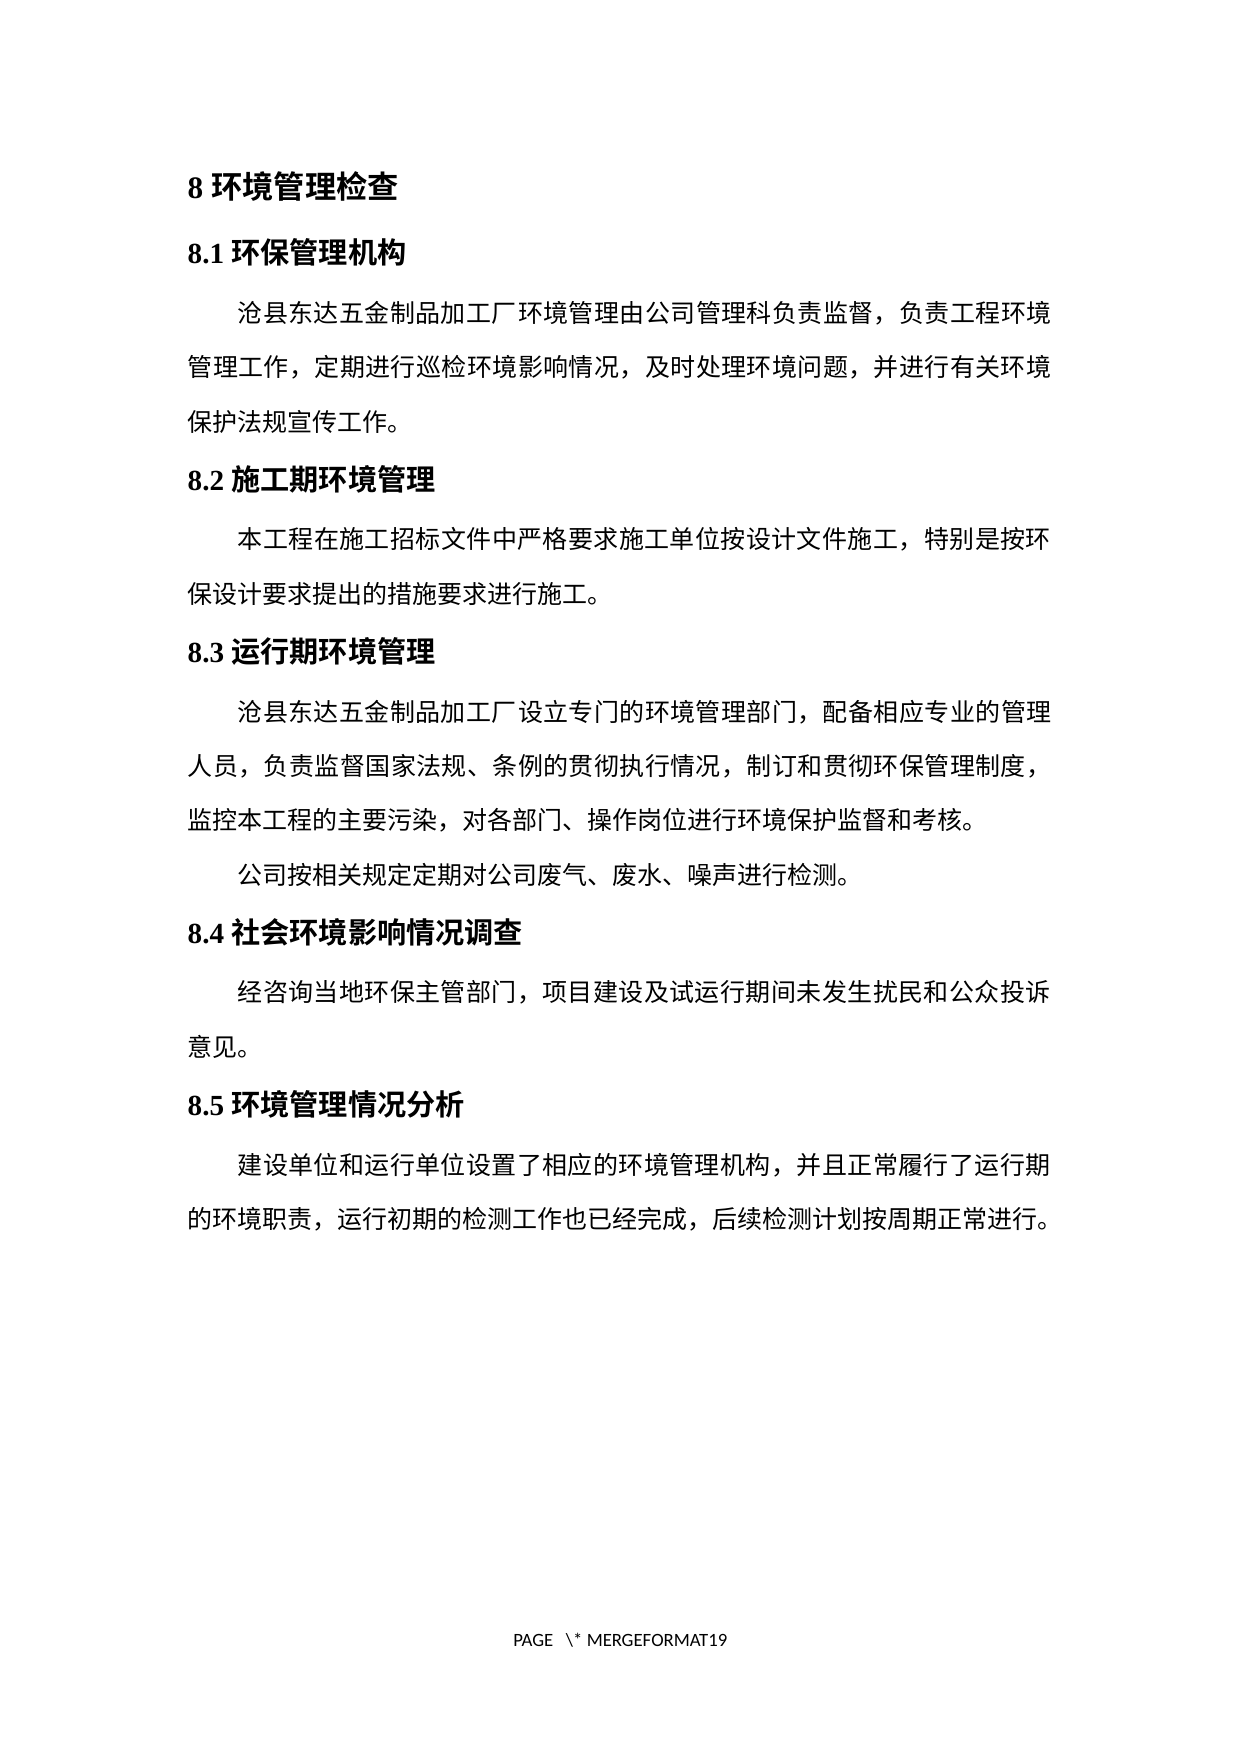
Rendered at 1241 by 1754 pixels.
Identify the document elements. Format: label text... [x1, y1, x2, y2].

subtitle 8.3 运行期环境管理 [187, 628, 1053, 671]
text 沧县东达五金制品加工厂设立专门的环境管理部门，配备相应专业的管理人员，负责监督国家法规、条例的贯彻执行情况，制订和贯彻环保管理制度，监控本工程的主要污染，对各部门、操作岗位进行环境保护监督和考核。 [187, 692, 1053, 837]
text 沧县东达五金制品加工厂环境管理由公司管理科负责监督，负责工程环境管理工作，定期进行巡检环境影响情况，及时处理环境问题，并进行有关环境保护法规宣传工作。 [187, 293, 1053, 438]
text 本工程在施工招标文件中严格要求施工单位按设计文件施工，特别是按环保设计要求提出的措施要求进行施工。 [187, 520, 1053, 610]
subtitle 8.5 环境管理情况分析 [187, 1082, 1053, 1124]
text 经咨询当地环保主管部门，项目建设及试运行期间未发生扰民和公众投诉意见。 [187, 973, 1053, 1063]
subtitle 8 环境管理检查 [187, 162, 1053, 207]
subtitle 8.1 环保管理机构 [187, 230, 1053, 272]
text 公司按相关规定定期对公司废气、废水、噪声进行检测。 [187, 855, 1053, 891]
subtitle 8.4 社会环境影响情况调查 [187, 909, 1053, 952]
subtitle 8.2 施工期环境管理 [187, 456, 1053, 499]
text 建设单位和运行单位设置了相应的环境管理机构，并且正常履行了运行期的环境职责，运行初期的检测工作也已经完成，后续检测计划按周期正常进行。 [187, 1145, 1053, 1236]
